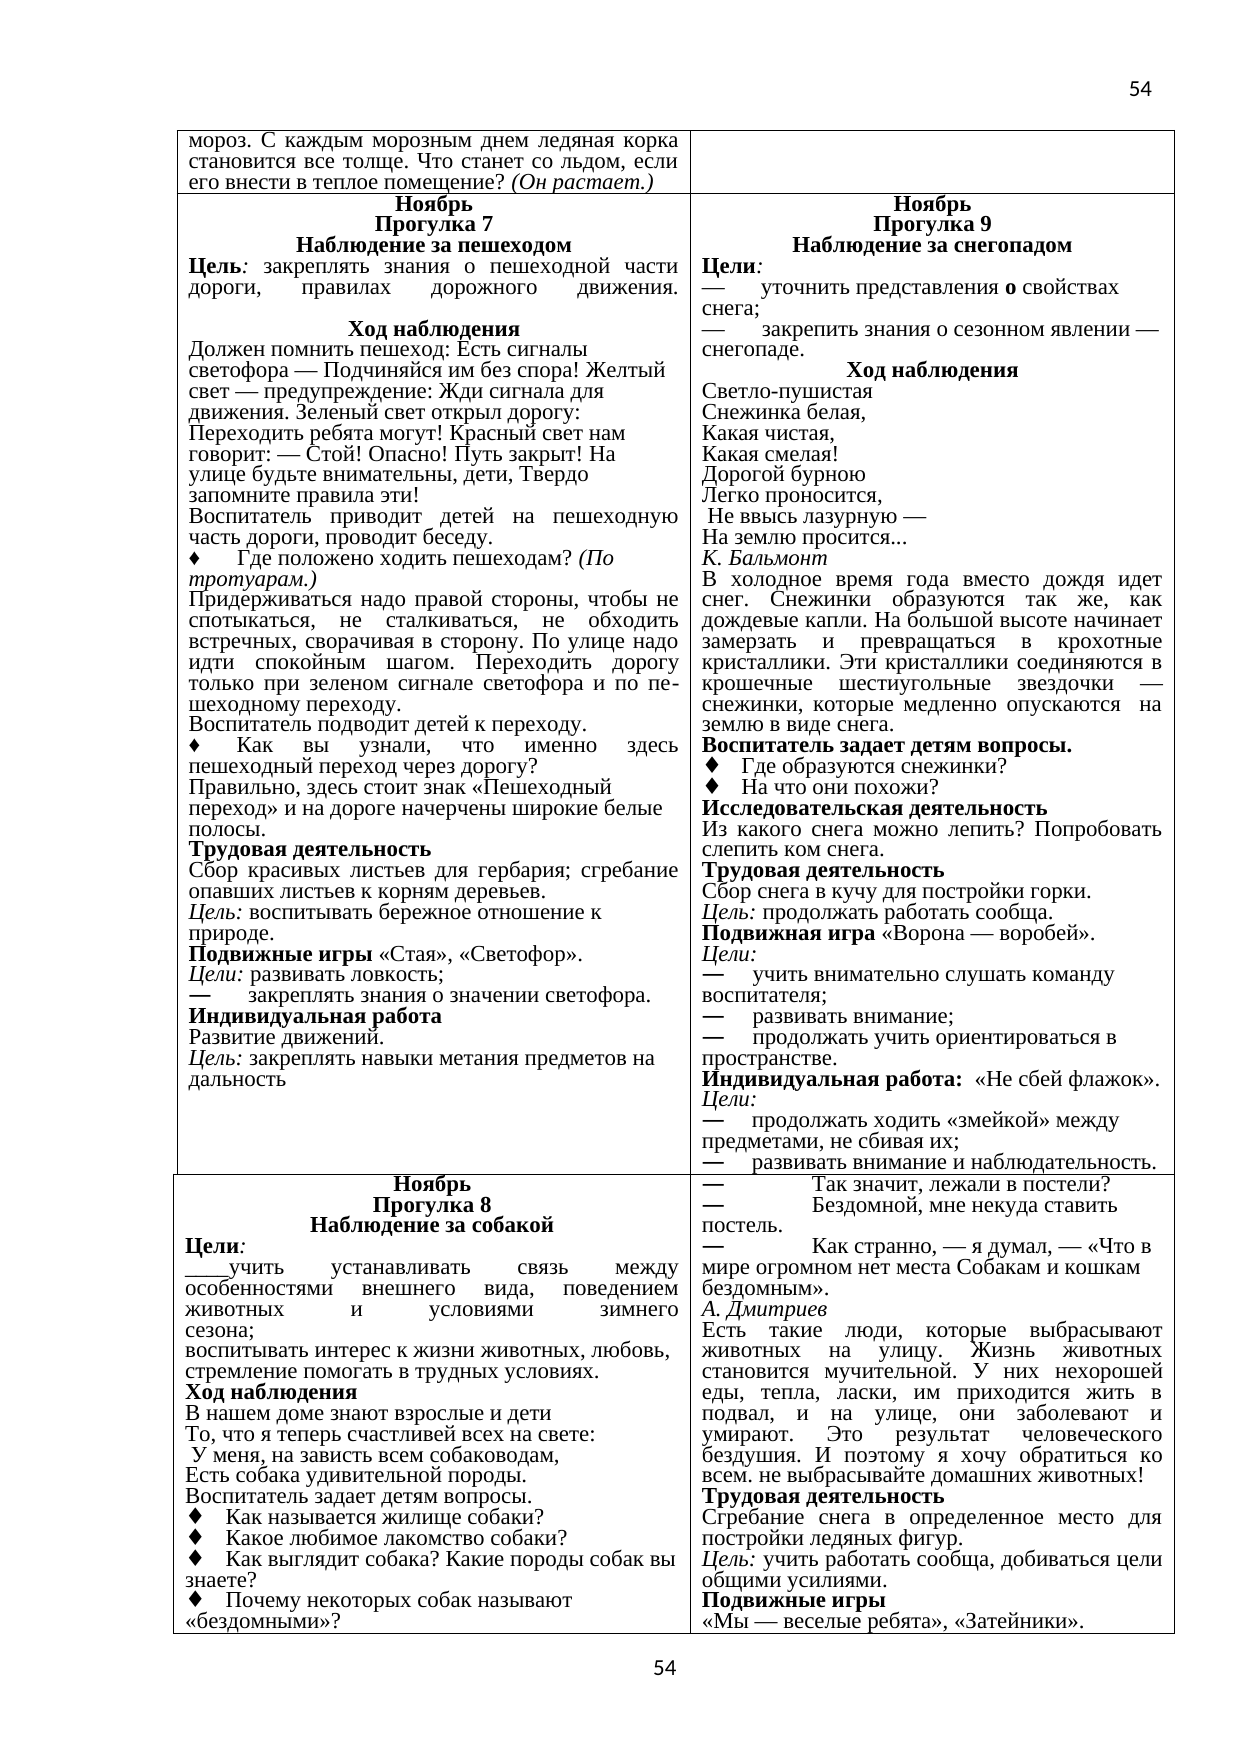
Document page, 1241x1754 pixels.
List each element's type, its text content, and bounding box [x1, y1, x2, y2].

table_cell Ноябрь Прогулка 9 Наблюдение за снегопадом Цели: — уточнить представления о свойствах снега; — закрепить знания о сезонном явлении — снегопаде. Ход наблюдения Светло-пушистая Снежинка белая, Какая чистая, Какая смелая! Дорогой бурною Легко проносится, Не ввысь лазурную — На землю просится... К. Бальмонт В холодное время года вместо дождя идет снег. Снежинки образуются так же, как дождевые капли. На большой высоте начинает замерзать и превращаться в крохотные кристаллики. Эти кристаллики соединяются в крошечные шестиугольные звездочки — снежинки, которые медленно опускаются на землю в виде снега. Воспитатель задает детям вопросы. Где образуются снежинки? На что они похожи? Исследовательская деятельность Из какого снега можно лепить? Попробовать слепить ком снега. Трудовая деятельность Сбор снега в кучу для постройки горки. Цель: продолжать работать сообща. Подвижная игра «Ворона — воробей». Цели: учить внимательно слушать команду воспитателя; развивать внимание; продолжать учить ориентироваться в пространстве. Индивидуальная работа: «Не сбей флажок». Цели: продолжать ходить «змейкой» между предметами, не сбивая их; развивать внимание и наблюдательность. [691, 194, 1174, 1173]
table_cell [691, 131, 1174, 193]
table_cell Ноябрь Прогулка 7 Наблюдение за пешеходом Цель: закреплять знания о пешеходной части дороги, правилах дорожного движения. Ход наблюдения Должен помнить пешеход: Есть сигналы светофора — Подчиняйся им без спора! Желтый свет — предупреждение: Жди сигнала для движения. Зеленый свет открыл дорогу: Переходить ребята могут! Красный свет нам говорит: — Стой! Опасно! Путь закрыт! На улице будьте внимательны, дети, Твердо запомните правила эти! Воспитатель приводит детей на пешеходную часть дороги, проводит беседу. ♦ Где положено ходить пешеходам? (По тротуарам.) Придерживаться надо правой стороны, чтобы не спотыкаться, не сталкиваться, не обходить встречных, сворачивая в сторону. По улице надо идти спокойным шагом. Переходить дорогу только при зеленом сигнале светофора и по пешеходному переходу. Воспитатель подводит детей к переходу. ♦ Как вы узнали, что именно здесь пешеходный переход через дорогу? Правильно, здесь стоит знак «Пешеходный переход» и на дороге начерчены широкие белые полосы. Трудовая деятельность Сбор красивых листьев для гербария; сгребание опавших листьев к корням деревьев. Цель: воспитывать бережное отношение к природе. Подвижные игры «Стая», «Светофор». Цели: развивать ловкость; закреплять знания о значении светофора. Индивидуальная работа Развитие движений. Цель: закреплять навыки метания предметов на дальность [178, 194, 690, 1173]
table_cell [174, 1175, 690, 1633]
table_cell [691, 1175, 1174, 1633]
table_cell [178, 131, 690, 193]
